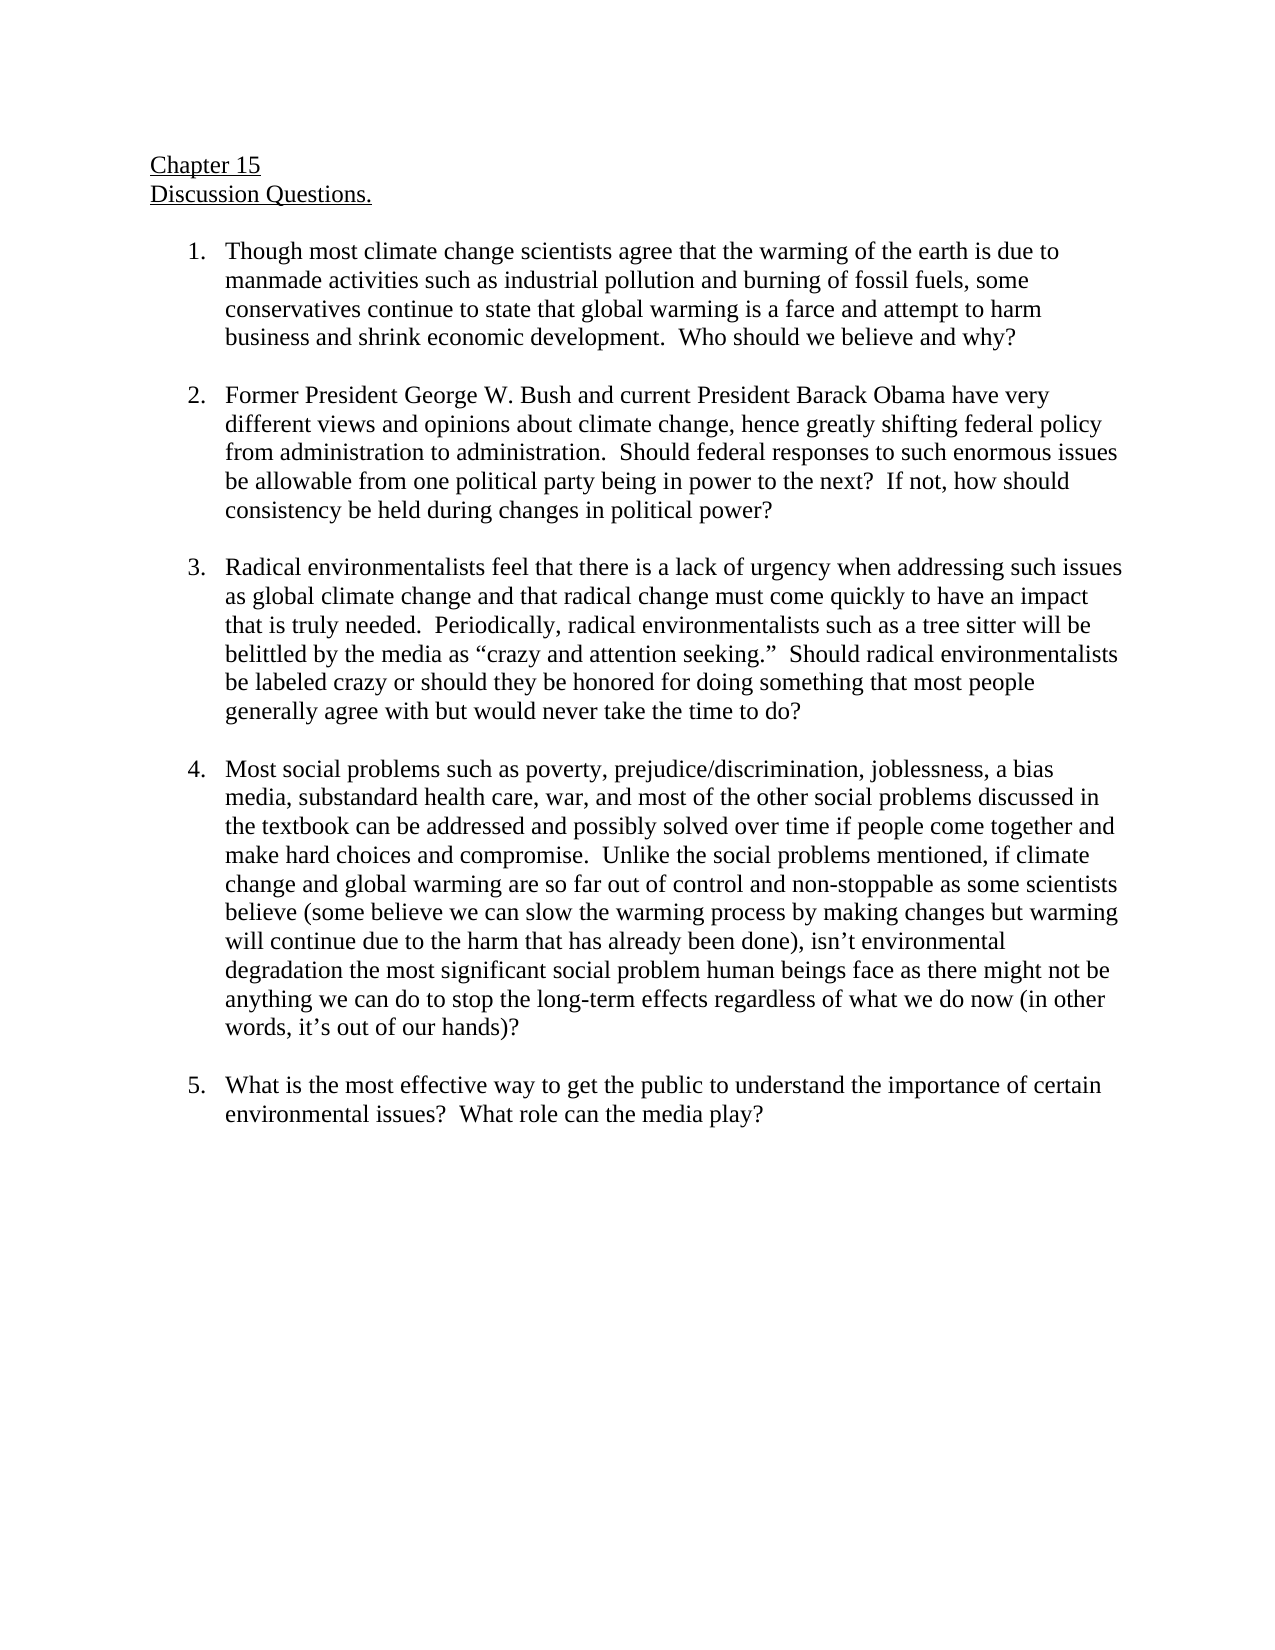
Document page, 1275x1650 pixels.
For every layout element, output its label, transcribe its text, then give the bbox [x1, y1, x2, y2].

list Most social problems such as poverty, prejudice/discrimination, joblessness, a bias media, substandard health care, war, and most of the other social problems discussed in the textbook can be addressed and possibly solved over time if people come together and make hard choices and compromise. Unlike the social problems mentioned, if climate change and global warming are so far out of control and non-stoppable as some scientists believe (some believe we can slow the warming process by making changes but warming will continue due to the harm that has already been done), isn’t environmental degradation the most significant social problem human beings face as there might not be anything we can do to stop the long-term effects regardless of what we do now (in other words, it’s out of our hands)? [187, 754, 1125, 1041]
text Chapter 15 [150, 150, 1125, 179]
list What is the most effective way to get the public to understand the importance of certain environmental issues? What role can the media play? [187, 1070, 1125, 1127]
list Former President George W. Bush and current President Barack Obama have very different views and opinions about climate change, hence greatly shifting federal policy from administration to administration. Should federal responses to such enormous issues be allowable from one political party being in power to the next? If not, how should consistency be held during changes in political power? [187, 380, 1125, 524]
list Radical environmentalists feel that there is a lack of urgency when addressing such issues as global climate change and that radical change must come quickly to have an impact that is truly needed. Periodically, radical environmentalists such as a tree sitter will be belittled by the media as “crazy and attention seeking.” Should radical environmentalists be labeled crazy or should they be honored for doing something that most people generally agree with but would never take the time to do? [187, 552, 1125, 725]
list Though most climate change scientists agree that the warming of the earth is due to manmade activities such as industrial pollution and burning of fossil fuels, some conservatives continue to state that global warming is a farce and attempt to harm business and shrink economic development. Who should we believe and why? [187, 236, 1125, 351]
text Discussion Questions. [150, 179, 1125, 207]
